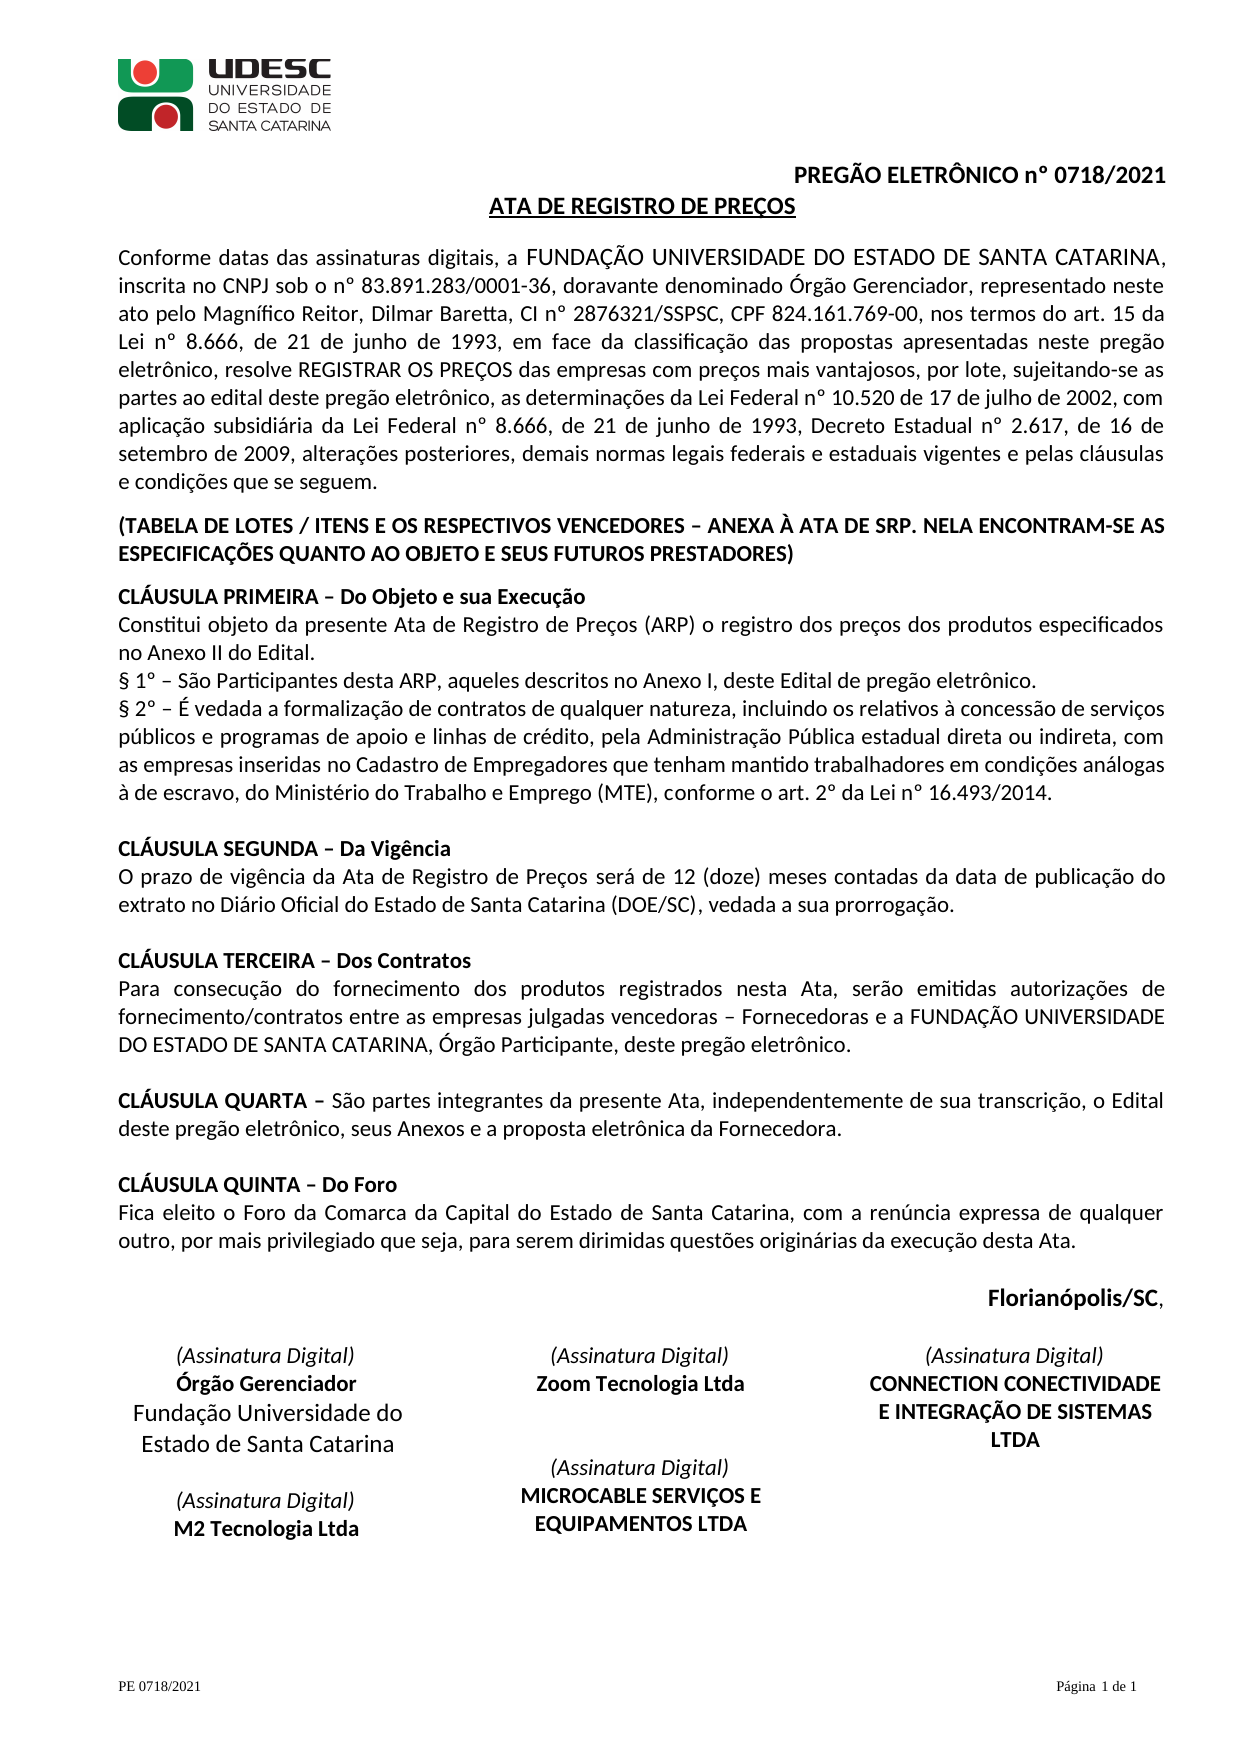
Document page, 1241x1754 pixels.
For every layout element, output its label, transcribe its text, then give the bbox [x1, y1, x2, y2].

text CONNECTION CONECTIVIDADE E INTEGRAÇÃO DE SISTEMAS LTDA [867, 1369, 1164, 1453]
text CLÁUSULA TERCEIRA – Dos Contratos [118, 946, 1166, 974]
subtitle CLÁUSULA PRIMEIRA – Do Objeto e sua Execução [118, 582, 1166, 610]
text Fundação Universidade do Estado de Santa Catarina [118, 1397, 417, 1458]
subtitle ATA DE REGISTRO DE PREÇOS [118, 190, 1166, 220]
text (TABELA DE LOTES / ITENS E OS RESPECTIVOS VENCEDORES – ANEXA À ATA DE SRP. NELA ENCONTRAM-SE AS ESPECIFICAÇÕES QUANTO AO OBJETO E SEUS FUTUROS PRESTADORES) [118, 511, 1166, 567]
text Para consecução do fornecimento dos produtos registrados nesta Ata, serão emitidas autorizações de fornecimento/contratos entre as empresas julgadas vencedoras – Fornecedoras e a FUNDAÇÃO UNIVERSIDADE DO ESTADO DE SANTA CATARINA, Órgão Participante, deste pregão eletrônico. [118, 974, 1166, 1058]
text Constitui objeto da presente Ata de Registro de Preços (ARP) o registro dos preços dos produtos especificados no Anexo II do Edital. [118, 610, 1166, 666]
text Órgão Gerenciador [118, 1369, 415, 1397]
text (Assinatura Digital) [492, 1453, 789, 1481]
text M2 Tecnologia Ltda [118, 1514, 415, 1542]
text Fica eleito o Foro da Comarca da Capital do Estado de Santa Catarina, com a renúncia expressa de qualquer outro, por mais privilegiado que seja, para serem dirimidas questões originárias da execução desta Ata. [118, 1198, 1166, 1254]
text (Assinatura Digital) [118, 1486, 415, 1514]
text Conforme datas das assinaturas digitais, a FUNDAÇÃO UNIVERSIDADE DO ESTADO DE SANTA CATARINA, inscrita no CNPJ sob o nº 83.891.283/0001-36, doravante denominado Órgão Gerenciador, representado neste ato pelo Magnífico Reitor, Dilmar Baretta, CI nº 2876321/SSPSC, CPF 824.161.769-00, nos termos do art. 15 da Lei nº 8.666, de 21 de junho de 1993, em face da classificação das propostas apresentadas neste pregão eletrônico, resolve REGISTRAR OS PREÇOS das empresas com preços mais vantajosos, por lote, sujeitando-se as partes ao edital deste pregão eletrônico, as determinações da Lei Federal nº 10.520 de 17 de julho de 2002, com aplicação subsidiária da Lei Federal nº 8.666, de 21 de junho de 1993, Decreto Estadual nº 2.617, de 16 de setembro de 2009, alterações posteriores, demais normas legais federais e estaduais vigentes e pelas cláusulas e condições que se seguem. [118, 241, 1166, 495]
text CLÁUSULA QUARTA – São partes integrantes da presente Ata, independentemente de sua transcrição, o Edital deste pregão eletrônico, seus Anexos e a proposta eletrônica da Fornecedora. [118, 1086, 1166, 1142]
text § 2º – É vedada a formalização de contratos de qualquer natureza, incluindo os relativos à concessão de serviços públicos e programas de apoio e linhas de crédito, pela Administração Pública estadual direta ou indireta, com as empresas inseridas no Cadastro de Empregadores que tenham mantido trabalhadores em condições análogas à de escravo, do Ministério do Trabalho e Emprego (MTE), conforme o art. 2º da Lei nº 16.493/2014. [118, 694, 1166, 806]
title PREGÃO ELETRÔNICO nº 0718/2021 [118, 159, 1166, 190]
picture [118, 59, 331, 131]
text , [118, 1283, 1164, 1313]
text § 1º – São Participantes desta ARP, aqueles descritos no Anexo I, deste Edital de pregão eletrônico. [118, 666, 1166, 694]
text Zoom Tecnologia Ltda [492, 1369, 789, 1397]
text (Assinatura Digital) [492, 1341, 789, 1369]
text CLÁUSULA QUINTA – Do Foro [118, 1171, 1166, 1198]
text O prazo de vigência da Ata de Registro de Preços será de 12 (doze) meses contadas da data de publicação do extrato no Diário Oficial do Estado de Santa Catarina (DOE/SC), vedada a sua prorrogação. [118, 862, 1166, 918]
text (Assinatura Digital) [118, 1341, 415, 1369]
text MICROCABLE SERVIÇOS E EQUIPAMENTOS LTDA [492, 1481, 789, 1537]
text CLÁUSULA SEGUNDA – Da Vigência [118, 834, 1166, 862]
text (Assinatura Digital) [867, 1341, 1164, 1369]
